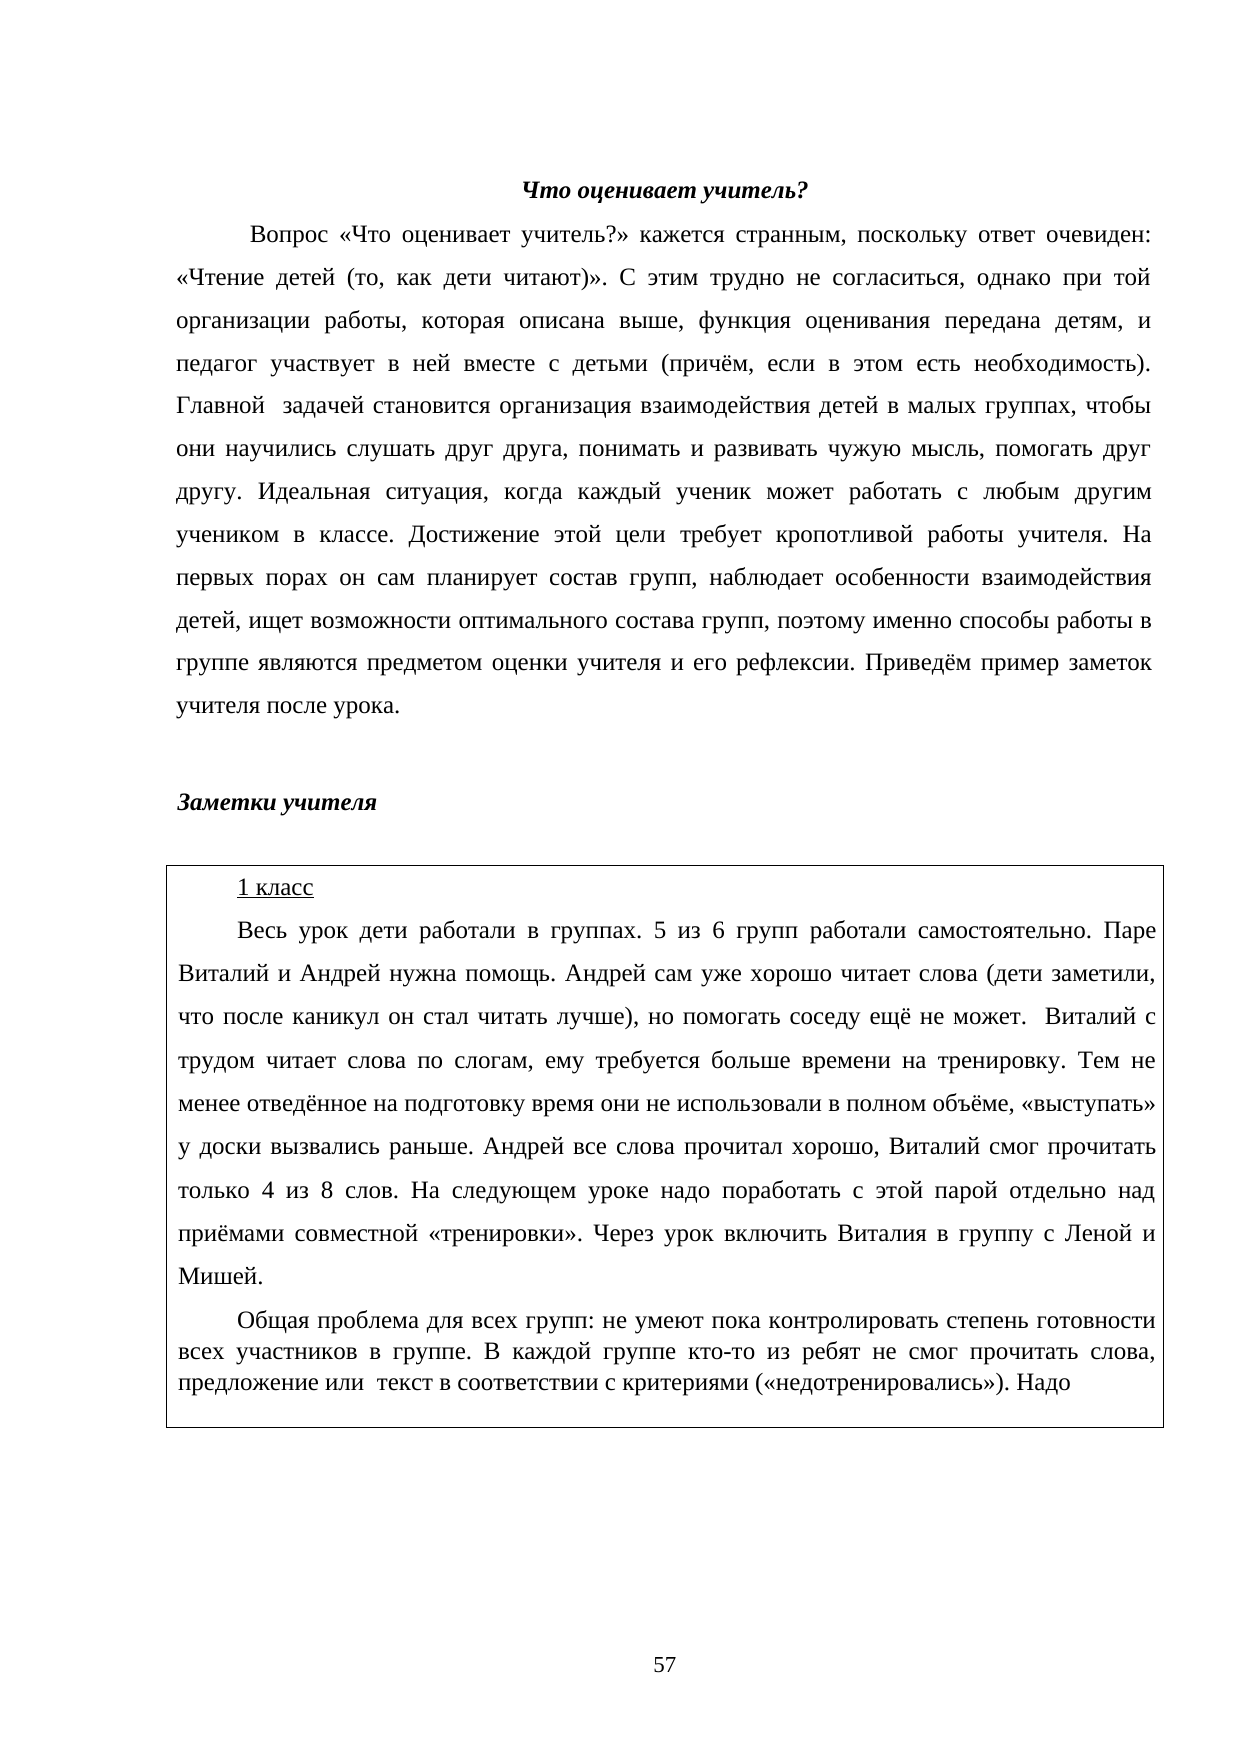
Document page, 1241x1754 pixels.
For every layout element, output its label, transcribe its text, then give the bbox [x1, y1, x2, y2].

text Заметки учителя [177, 787, 1199, 816]
text Вопрос «Что оценивает учитель?» кажется странным, поскольку ответ очевиден: «Чтение детей (то, как дети читают)». С этим трудно не согласиться, однако при той организации работы, которая описана выше, функция оценивания передана детям, и педагог участвует в ней вместе с детьми (причём, если в этом есть необходимость). Главной задачей становится организация взаимодействия детей в малых группах, чтобы они научились слушать друг друга, понимать и развивать чужую мысль, помогать друг другу. Идеальная ситуация, когда каждый ученик может работать с любым другим учеником в классе. Достижение этой цели требует кропотливой работы учителя. На первых порах он сам планирует состав групп, наблюдает особенности взаимодействия детей, ищет возможности оптимального состава групп, поэтому именно способы работы в группе являются предметом оценки учителя и его рефлексии. Приведём пример заметок учителя после урока. [176, 219, 1153, 719]
text Что оценивает учитель? [133, 175, 1196, 204]
table_header 1 класс Весь урок дети работали в группах. 5 из 6 групп работали самостоятельно. Паре Виталий и Андрей нужна помощь. Андрей сам уже хорошо читает слова (дети заметили, что после каникул он стал читать лучше), но помогать соседу ещё не может. Виталий с трудом читает слова по слогам, ему требуется больше времени на тренировку. Тем не менее отведённое на подготовку время они не использовали в полном объёме, «выступать» у доски вызвались раньше. Андрей все слова прочитал хорошо, Виталий смог прочитать только 4 из 8 слов. На следующем уроке надо поработать с этой парой отдельно над приёмами совместной «тренировки». Через урок включить Виталия в группу с Леной и Мишей. Общая проблема для всех групп: не умеют пока контролировать степень готовности всех участников в группе. В каждой группе кто-то из ребят не смог прочитать слова, предложение или текст в соответствии с критериями («недотренировались»). Надо [167, 866, 1163, 1427]
